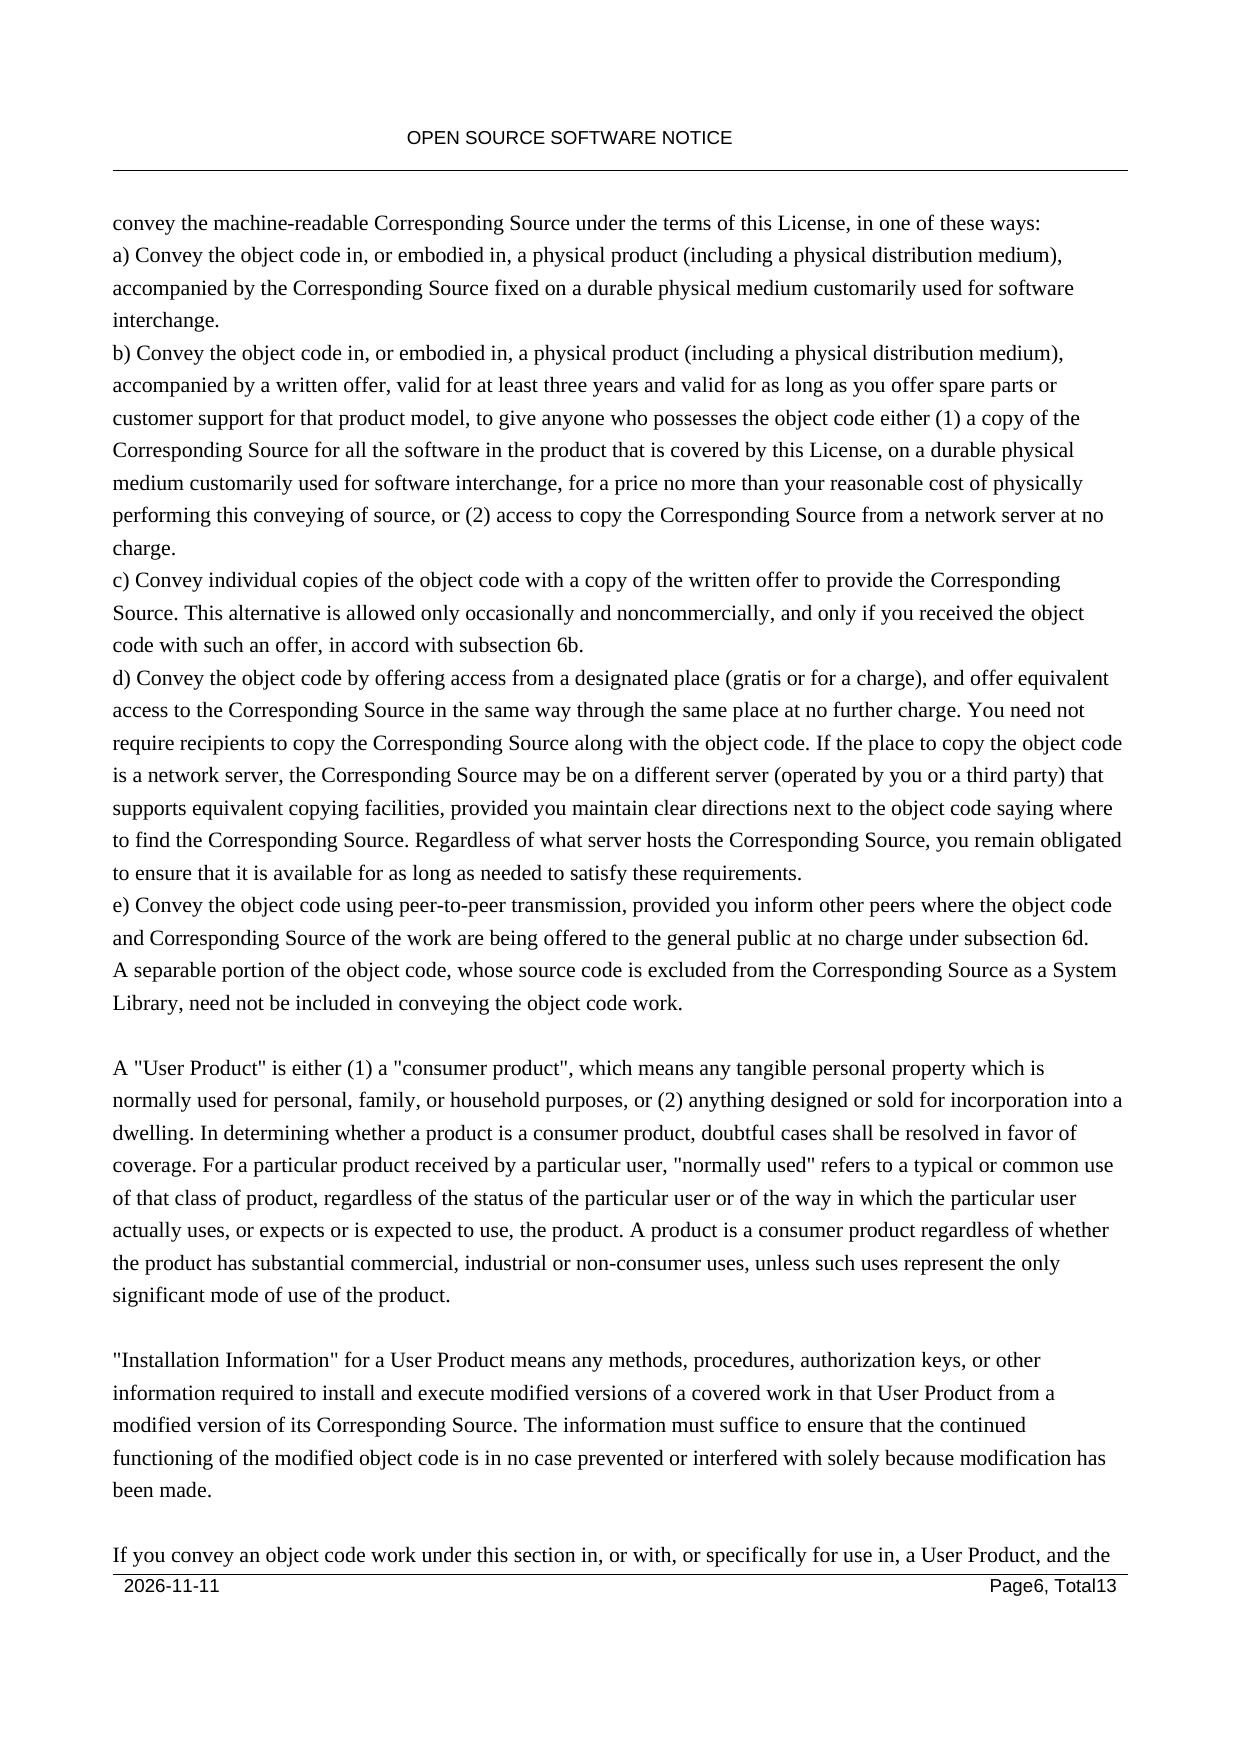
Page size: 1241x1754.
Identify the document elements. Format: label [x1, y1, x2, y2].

text [112, 206, 1128, 1571]
